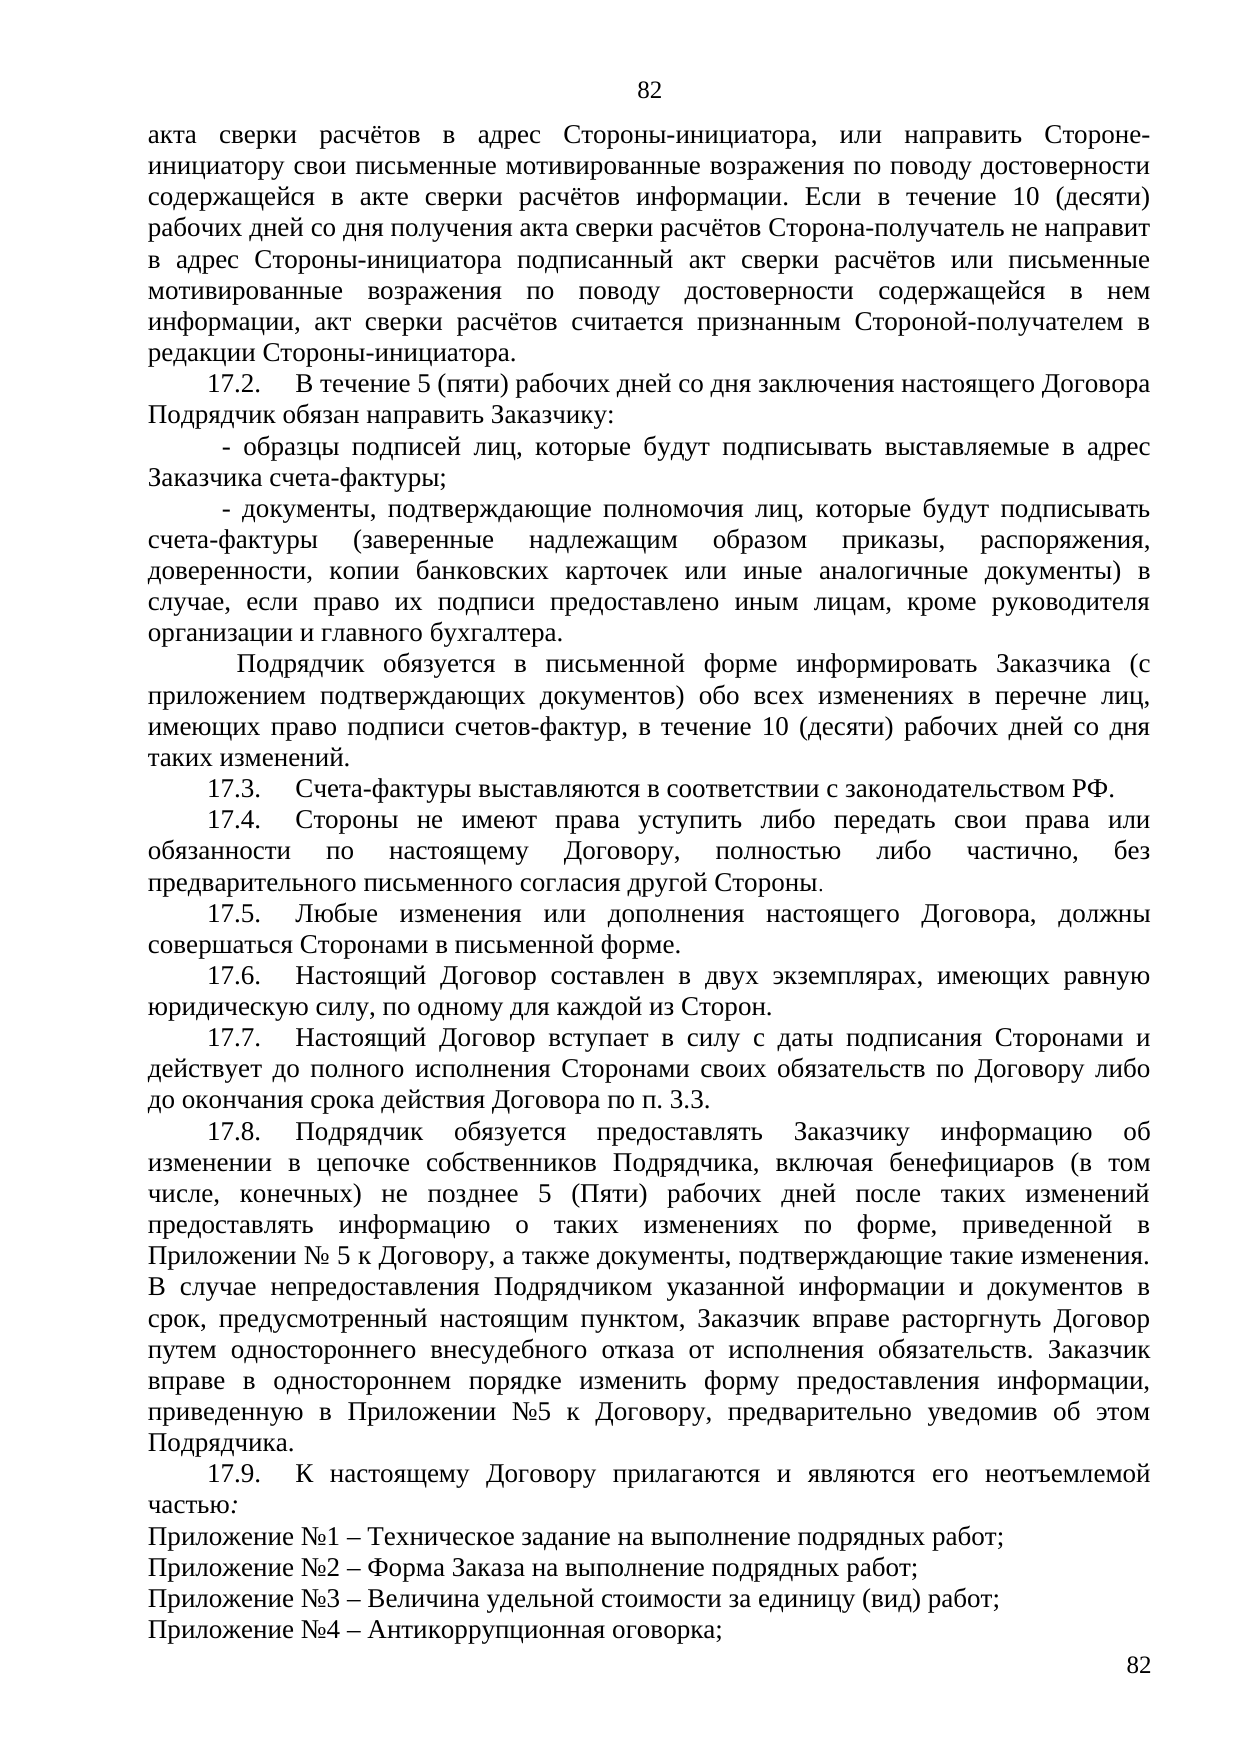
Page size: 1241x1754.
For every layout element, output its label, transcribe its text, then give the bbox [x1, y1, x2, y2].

list Настоящий Договор вступает в силу с даты подписания Сторонами и действует до полного исполнения Сторонами своих обязательств по Договору либо до окончания срока действия Договора по п. 3.3. [148, 1021, 1152, 1115]
text Приложение №3 – Величина удельной стоимости за единицу (вид) работ; [148, 1582, 1152, 1613]
list Стороны не имеют права уступить либо передать свои права или обязанности по настоящему Договору, полностью либо частично, без предварительного письменного согласия другой Стороны. [148, 803, 1152, 897]
text Подрядчик обязуется в письменной форме информировать Заказчика (с приложением подтверждающих документов) обо всех изменениях в перечне лиц, имеющих право подписи счетов-фактур, в течение 10 (десяти) рабочих дней со дня таких изменений. [148, 648, 1152, 772]
text Приложение №1 – Техническое задание на выполнение подрядных работ; [148, 1520, 1152, 1551]
list Любые изменения или дополнения настоящего Договора, должны совершаться Сторонами в письменной форме. [148, 897, 1152, 959]
list Подрядчик обязуется предоставлять Заказчику информацию об изменении в цепочке собственников Подрядчика, включая бенефициаров (в том числе, конечных) не позднее 5 (Пяти) рабочих дней после таких изменений предоставлять информацию о таких изменениях по форме, приведенной в Приложении № 5 к Договору, а также документы, подтверждающие такие изменения. В случае непредоставления Подрядчиком указанной информации и документов в срок, предусмотренный настоящим пунктом, Заказчик вправе расторгнуть Договор путем одностороннего внесудебного отказа от исполнения обязательств. Заказчик вправе в одностороннем порядке изменить форму предоставления информации, приведенную в Приложении №5 к Договору, предварительно уведомив об этом Подрядчика. [148, 1115, 1152, 1457]
list Счета-фактуры выставляются в соответствии с законодательством РФ. [148, 772, 1152, 803]
list Настоящий Договор составлен в двух экземплярах, имеющих равную юридическую силу, по одному для каждой из Сторон. [148, 959, 1152, 1021]
list К настоящему Договору прилагаются и являются его неотъемлемой частью: [148, 1457, 1152, 1520]
list В течение 5 (пяти) рабочих дней со дня заключения настоящего Договора Подрядчик обязан направить Заказчику: [148, 367, 1152, 429]
text Приложение №2 – Форма Заказа на выполнение подрядных работ; [148, 1551, 1152, 1582]
text Приложение №4 – Антикоррупционная оговорка; [148, 1613, 1152, 1644]
text - документы, подтверждающие полномочия лиц, которые будут подписывать счета-фактуры (заверенные надлежащим образом приказы, распоряжения, доверенности, копии банковских карточек или иные аналогичные документы) в случае, если право их подписи предоставлено иным лицам, кроме руководителя организации и главного бухгалтера. [148, 492, 1152, 648]
text - образцы подписей лиц, которые будут подписывать выставляемые в адрес Заказчика счета-фактуры; [148, 429, 1152, 492]
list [148, 118, 1152, 367]
